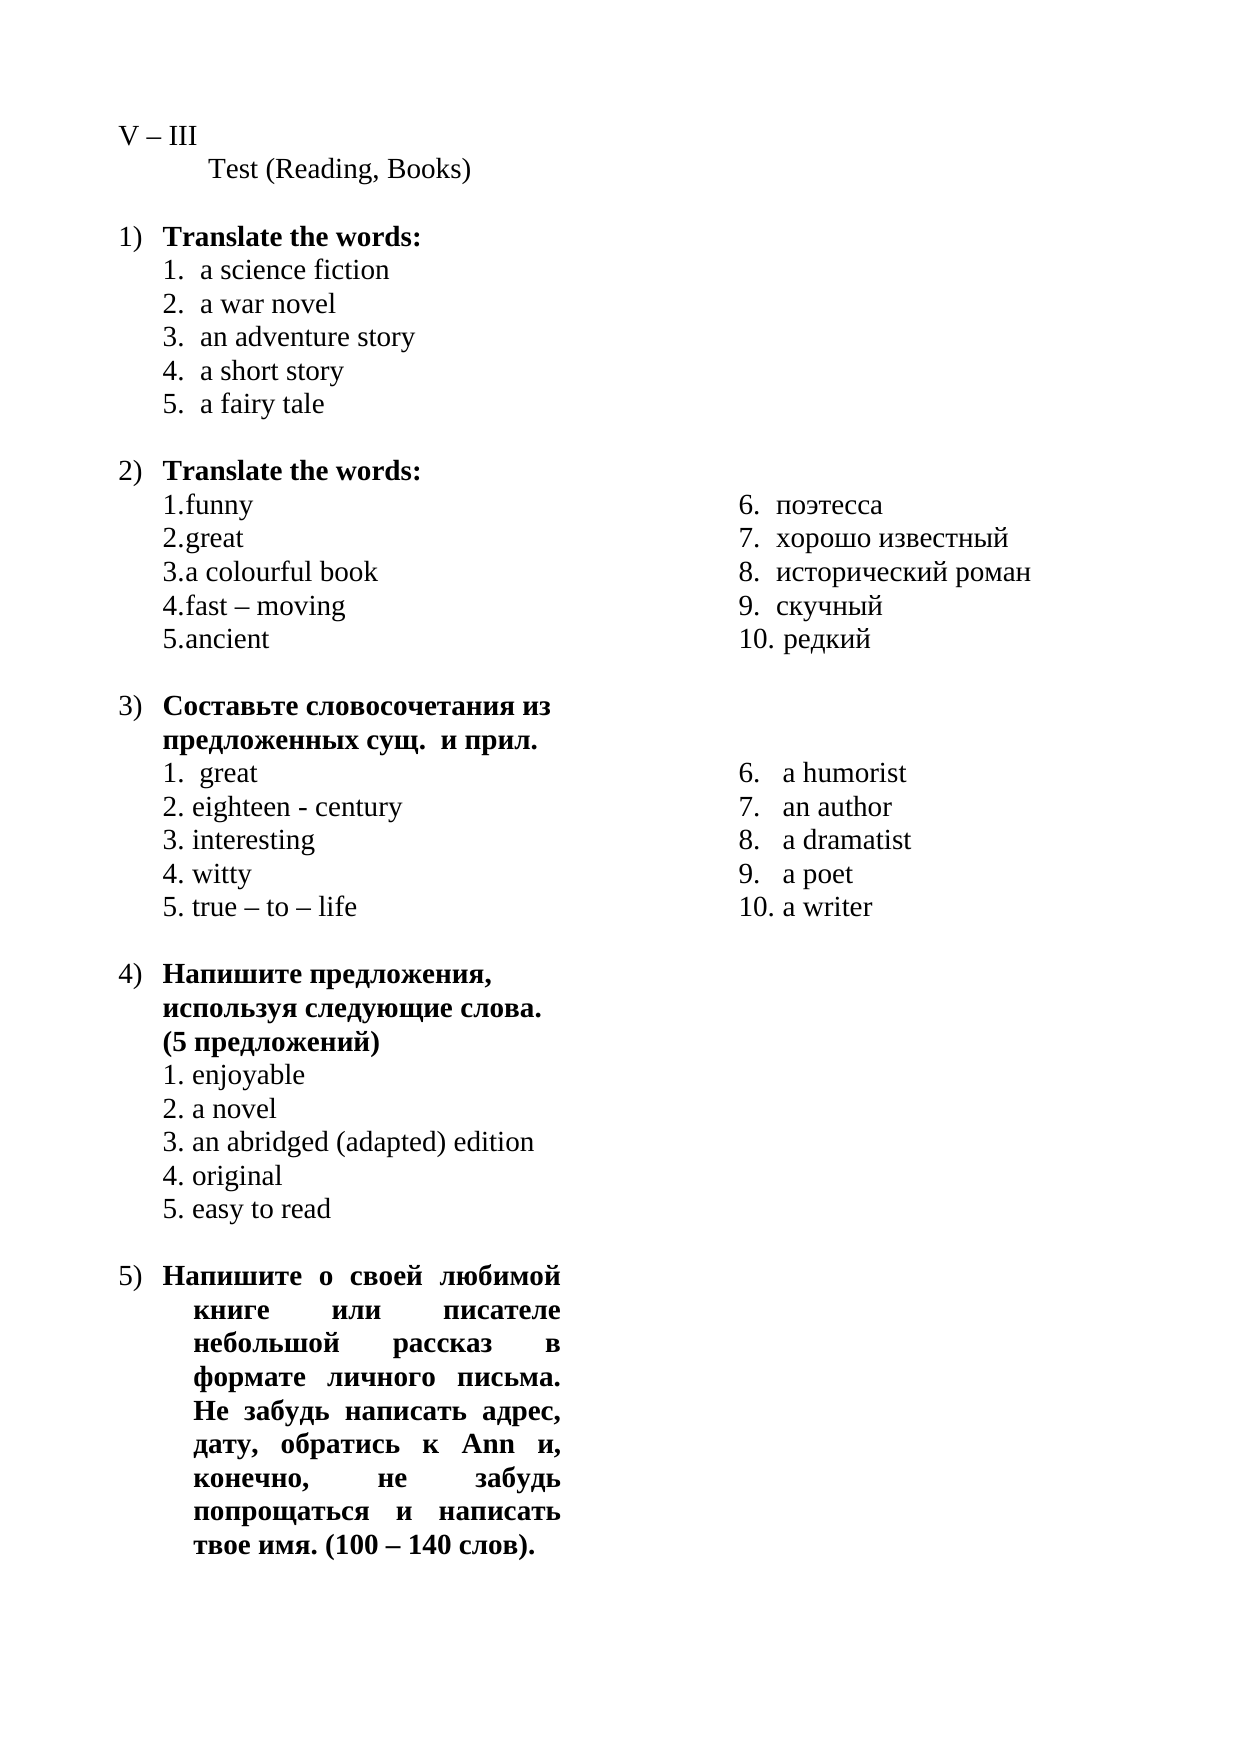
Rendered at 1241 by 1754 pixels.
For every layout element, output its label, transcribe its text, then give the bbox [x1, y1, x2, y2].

list a humorist [738, 755, 1152, 789]
list a writer [738, 889, 1152, 923]
list true – to – life [162, 889, 561, 923]
list an author [738, 789, 1152, 822]
list a novel [162, 1091, 561, 1124]
list an abridged (adapted) edition [162, 1124, 561, 1158]
list поэтесса [738, 487, 1152, 521]
list witty [162, 856, 561, 889]
list original [162, 1158, 561, 1191]
list Напишите о своей любимой книге или писателе небольшой рассказ в формате личного письма. Не забудь написать адрес, дату, обратись к Ann и, конечно, не забудь попрощаться и написать твое имя. (100 – 140 слов). [118, 1258, 561, 1560]
list eighteen - century [162, 789, 561, 822]
text Test (Reading, Books) [118, 152, 561, 185]
list interesting [162, 822, 561, 856]
list Translate the words: [118, 219, 561, 252]
text V – III [118, 118, 561, 152]
list funny [162, 487, 561, 521]
list an adventure story [162, 319, 561, 353]
list great [162, 521, 561, 554]
list a short story [162, 353, 561, 386]
list Напишите предложения, используя следующие слова. [118, 957, 561, 1024]
list easy to read [162, 1191, 561, 1225]
list a science fiction [162, 252, 561, 286]
list a fairy tale [162, 386, 561, 420]
list a dramatist [738, 822, 1152, 856]
list редкий [738, 621, 1152, 655]
list Translate the words: [118, 453, 561, 487]
list enjoyable [162, 1057, 561, 1091]
list Составьте словосочетания из предложенных сущ. и прил. [118, 688, 561, 755]
list ancient [162, 621, 561, 655]
list great [162, 755, 561, 789]
list (5 предложений) [162, 1024, 561, 1057]
list a war novel [162, 286, 561, 319]
list a poet [738, 856, 1152, 889]
list fast – moving [162, 588, 561, 621]
list a colourful book [162, 554, 561, 588]
list скучный [738, 588, 1152, 621]
list хорошо известный [738, 521, 1152, 554]
list исторический роман [738, 554, 1152, 588]
